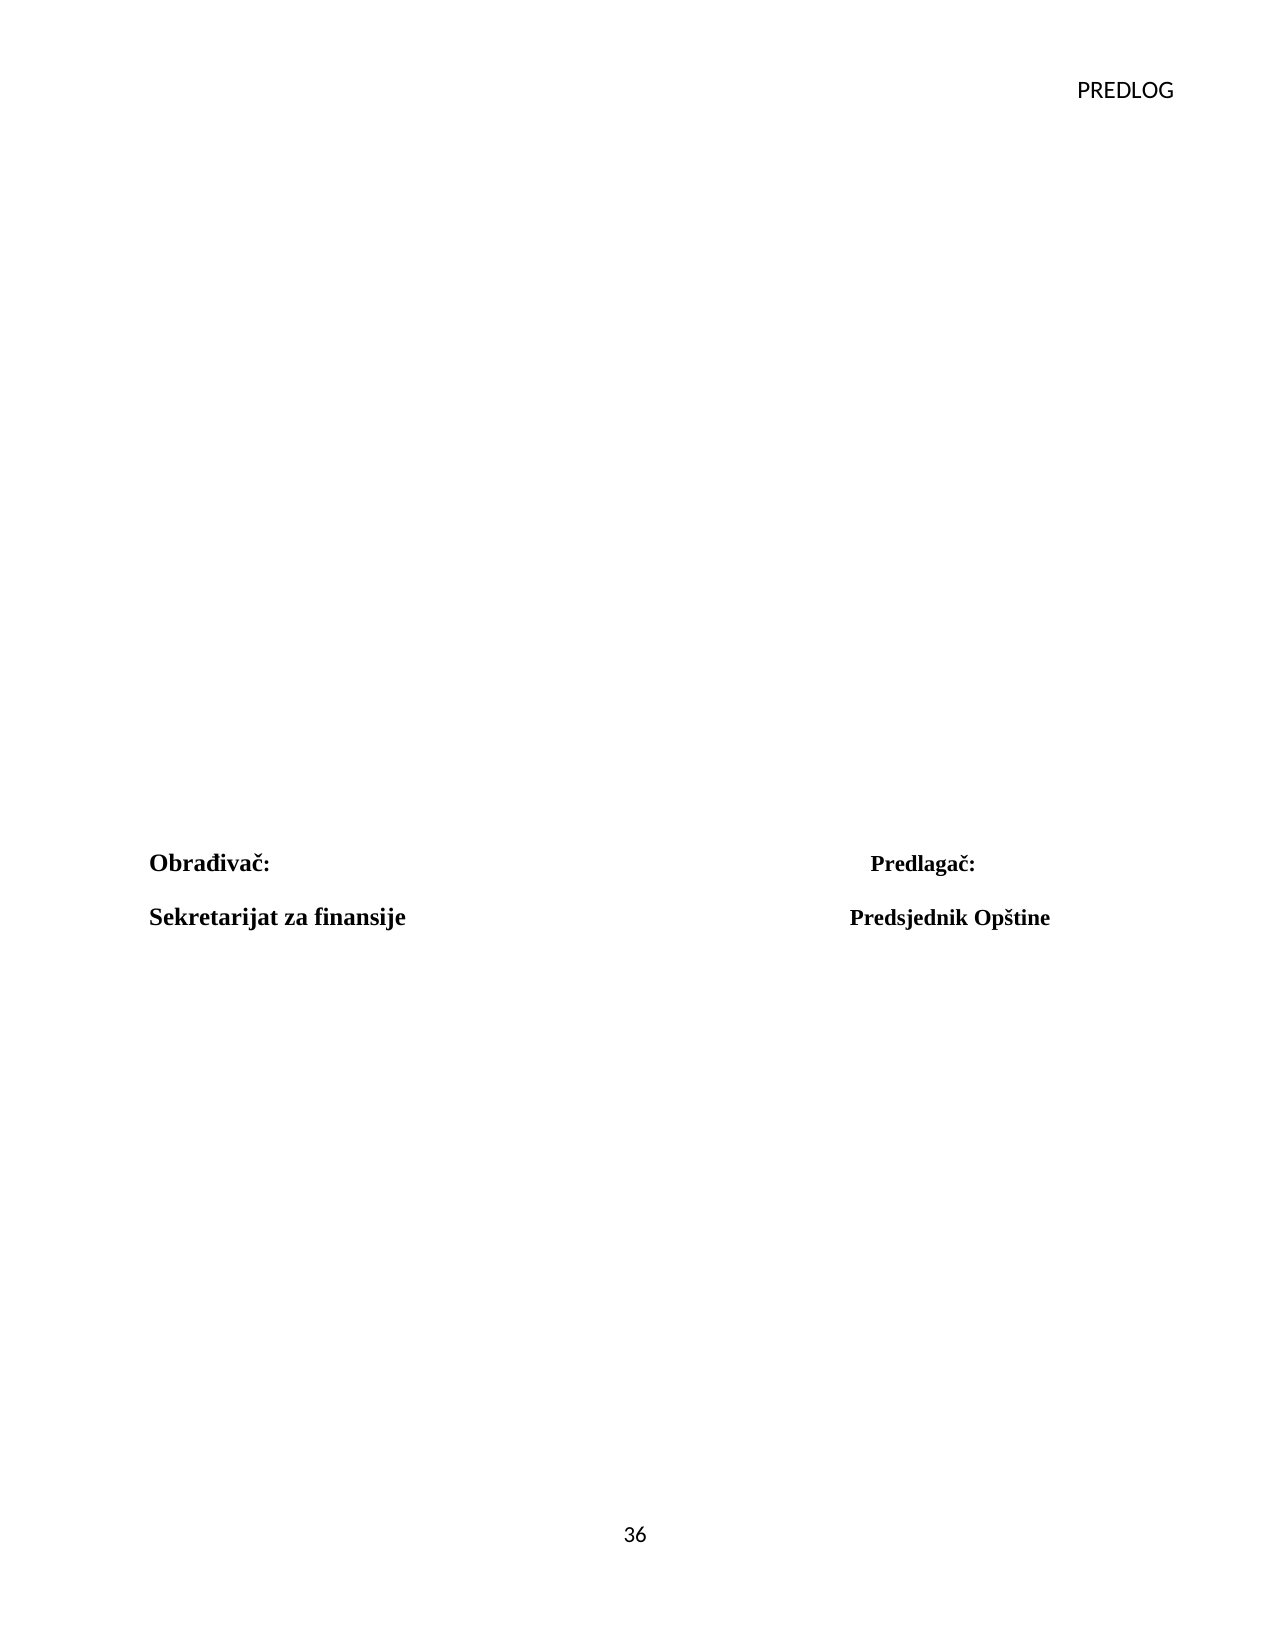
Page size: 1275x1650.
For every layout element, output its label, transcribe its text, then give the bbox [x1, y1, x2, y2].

text Obrađivač: Predlagač: [74, 848, 1196, 876]
text Sekretarijat za finansije Predsjednik Opštine [74, 902, 1196, 930]
